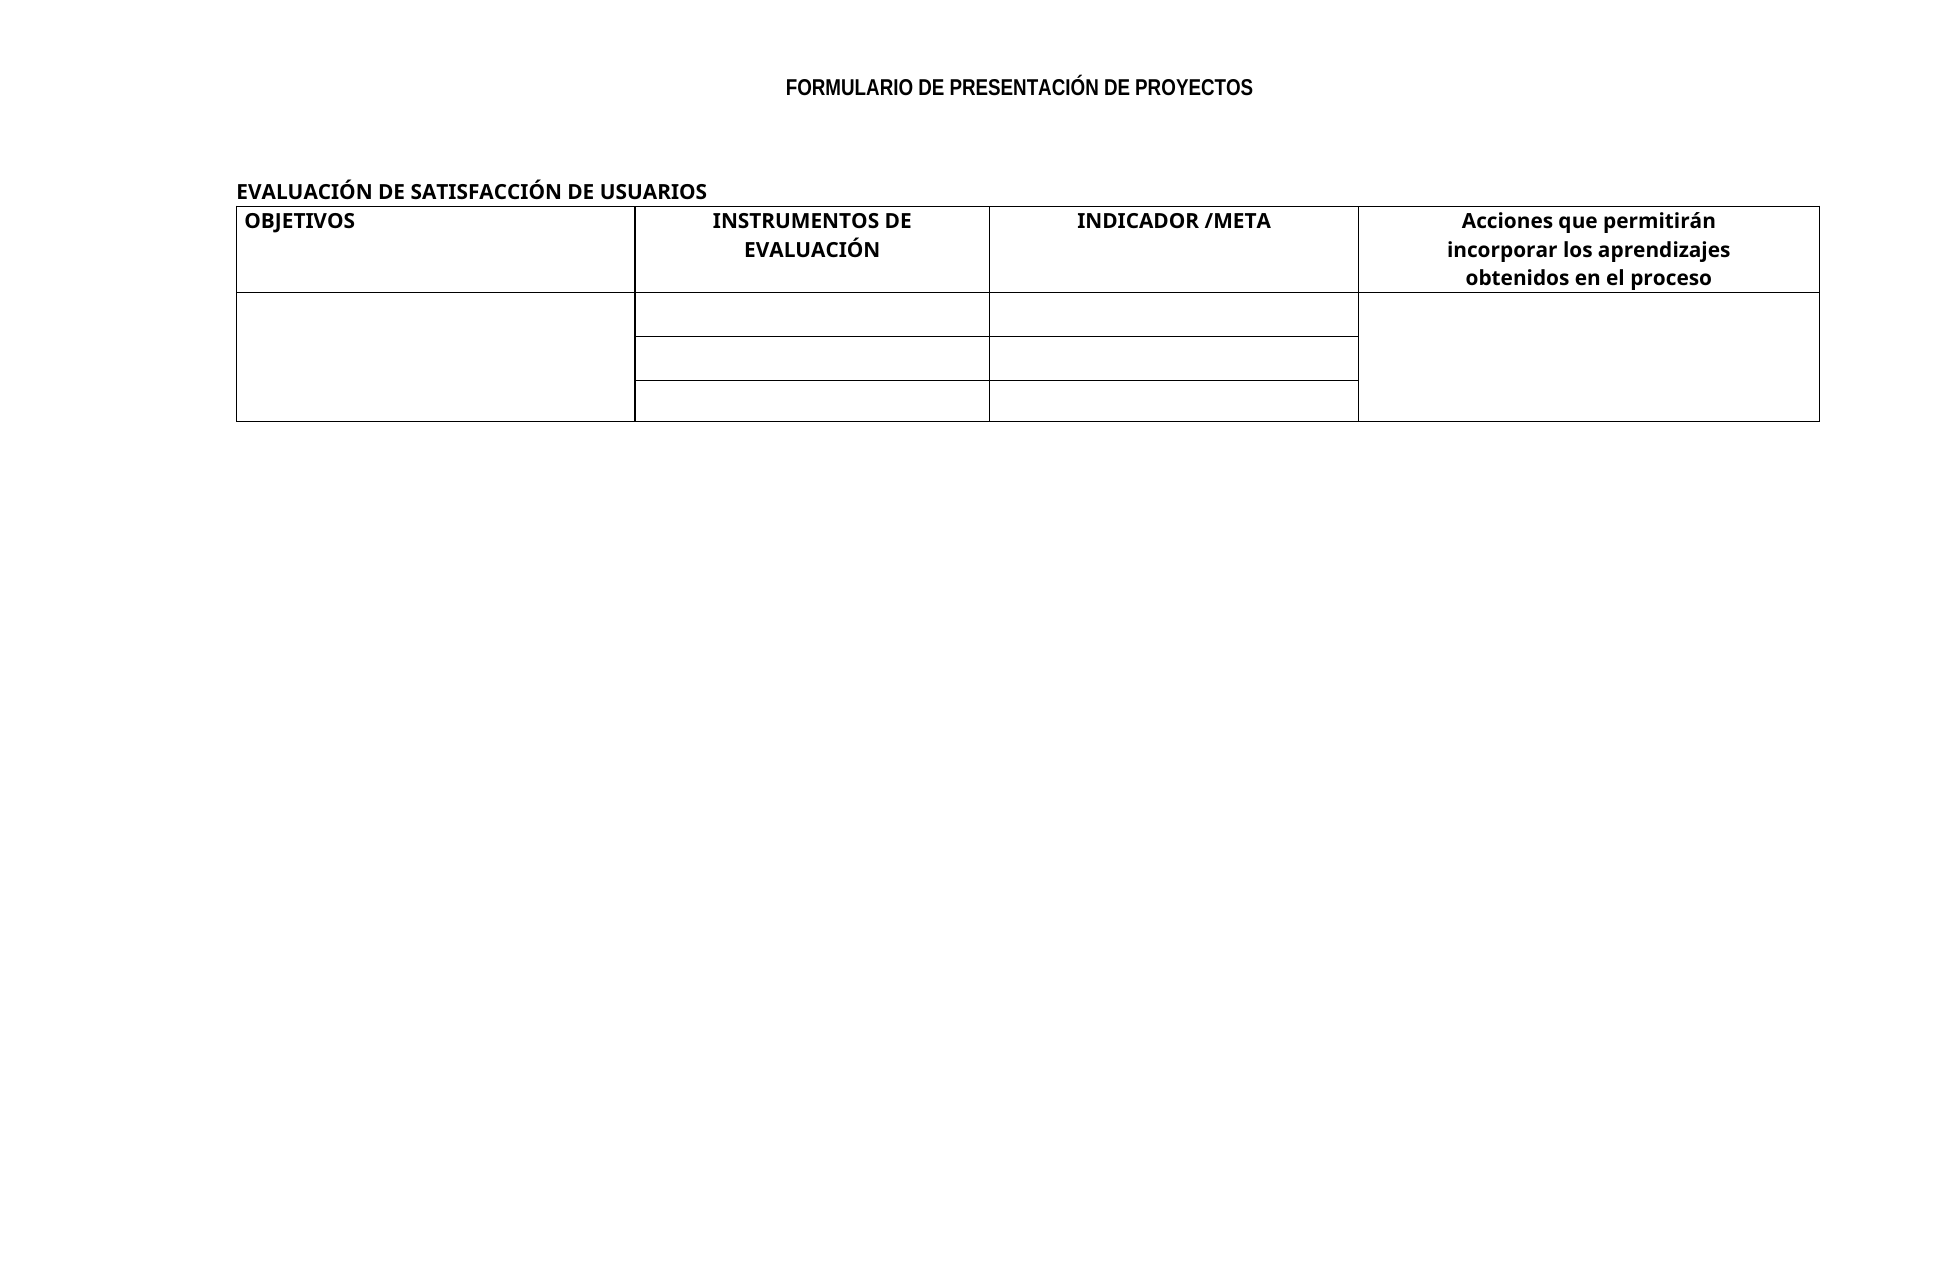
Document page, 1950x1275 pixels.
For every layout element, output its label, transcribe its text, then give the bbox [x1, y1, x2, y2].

table_header OBJETIVOS [237, 207, 634, 292]
table_cell [990, 337, 1358, 380]
text EVALUACIÓN DE SATISFACCIÓN DE USUARIOS [236, 177, 1802, 206]
table_header INDICADOR /META [990, 207, 1358, 292]
table_header INSTRUMENTOS DE EVALUACIÓN [636, 207, 989, 292]
table_header Acciones que permitirán incorporar los aprendizajes obtenidos en el proceso [1359, 207, 1819, 292]
table_cell [636, 337, 989, 380]
table_cell [990, 381, 1358, 421]
table_cell [1359, 293, 1819, 421]
table_cell [990, 293, 1358, 336]
table_cell [636, 381, 989, 421]
table_cell [636, 293, 989, 336]
table_cell [237, 293, 634, 421]
